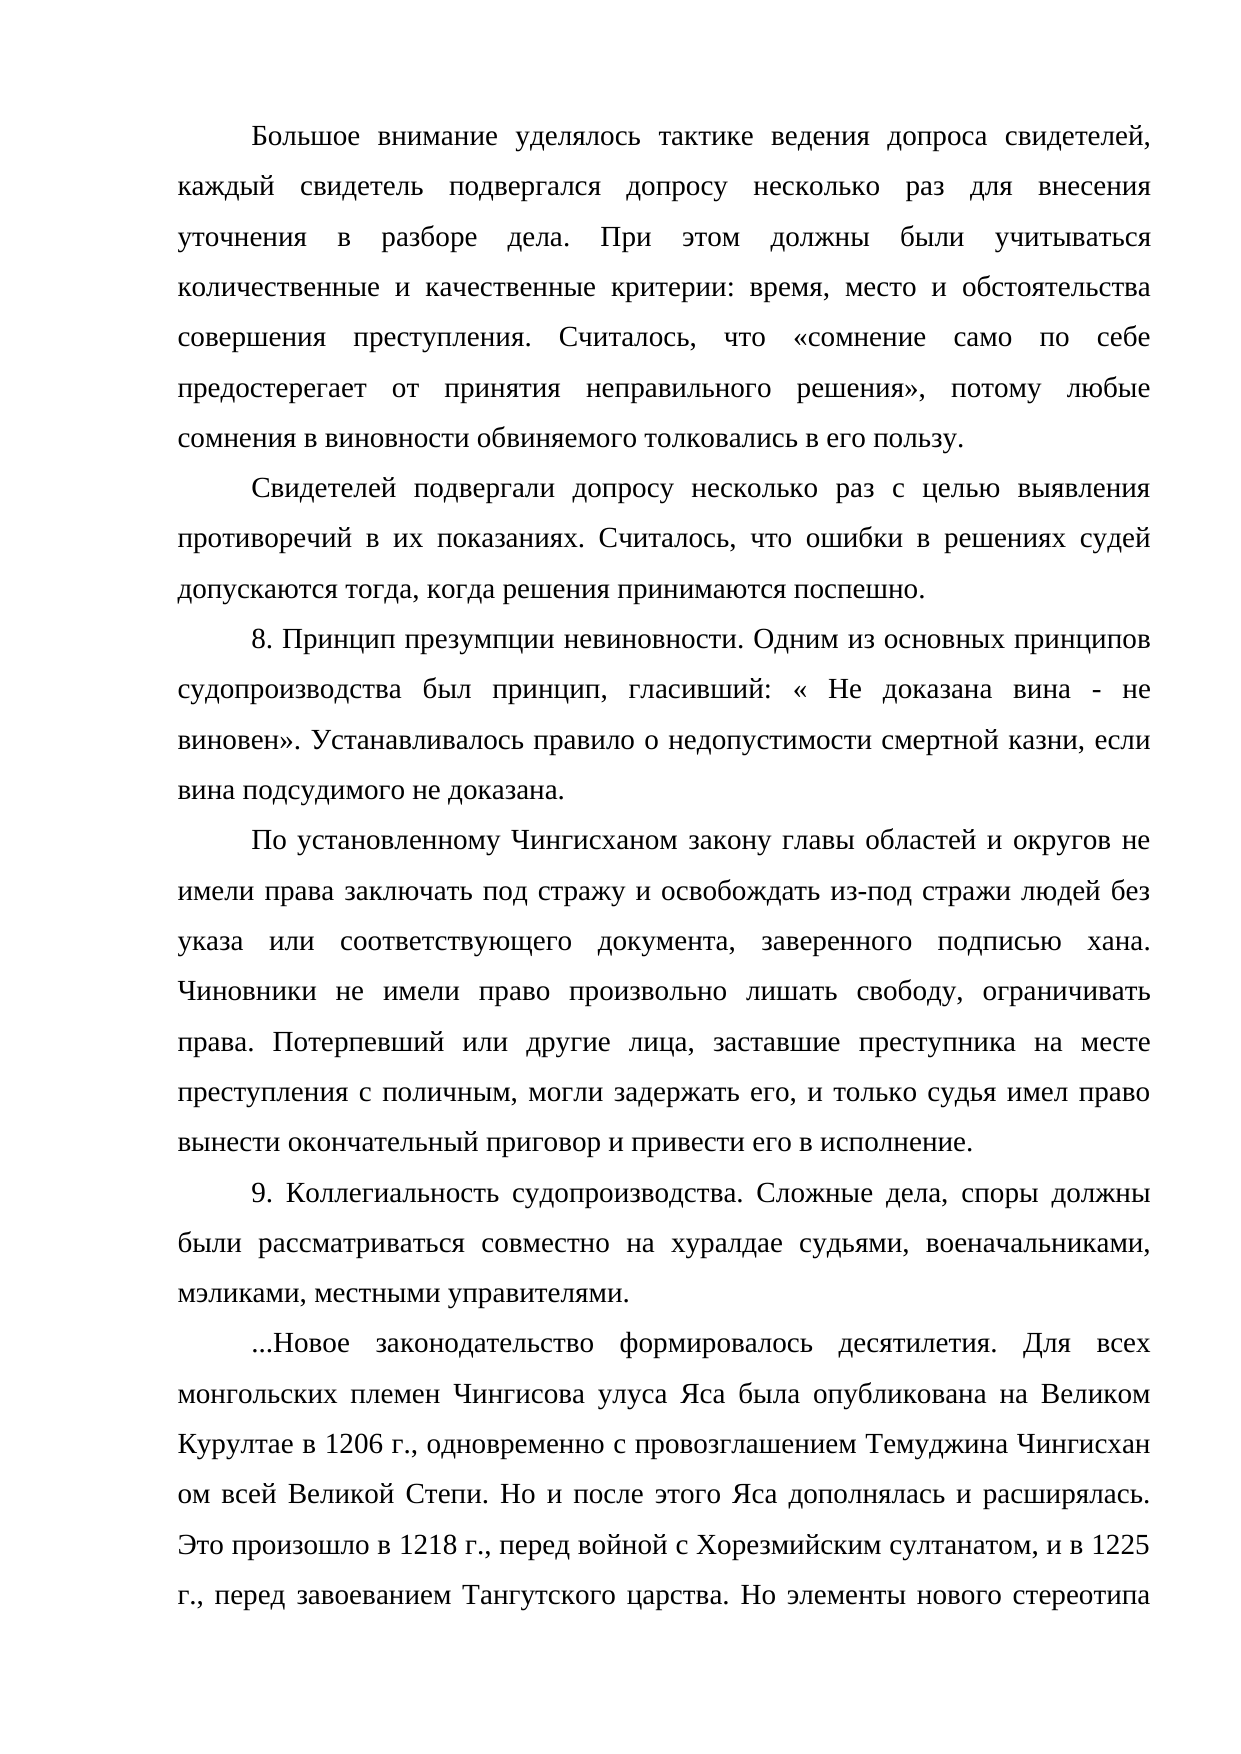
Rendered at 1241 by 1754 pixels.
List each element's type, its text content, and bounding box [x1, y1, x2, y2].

text По установленному Чингисханом закону главы областей и округов не имели права заключать под стражу и освобождать из-под стражи людей без указа или соответствующего документа, заверенного подписью хана. Чиновники не имели право произвольно лишать свободу, ограничивать права. Потерпевший или другие лица, заставшие преступника на месте преступления с поличным, могли задержать его, и только судья имел право вынести окончательный приговор и привести его в исполнение. [177, 822, 1152, 1158]
text 9. Коллегиальность судопроизводства. Сложные дела, споры должны были рассматриваться совместно на хуралдае судьями, военачальниками, мэликами, местными управителями. [177, 1175, 1152, 1309]
text Свидетелей подвергали допросу несколько раз с целью выявления противоречий в их показаниях. Считалось, что ошибки в решениях судей допускаются тогда, когда решения принимаются поспешно. [177, 470, 1152, 604]
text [177, 1326, 1152, 1611]
text 8. Принцип презумпции невиновности. Одним из основных принципов судопроизводства был принцип, гласивший: « Не доказана вина - не виновен». Устанавливалось правило о недопустимости смертной казни, если вина подсудимого не доказана. [177, 621, 1152, 806]
text Большое внимание уделялось тактике ведения допроса свидетелей, каждый свидетель подвергался допросу несколько раз для внесения уточнения в разборе дела. При этом должны были учитываться количественные и качественные критерии: время, место и обстоятельства совершения преступления. Считалось, что «сомнение само по себе предостерегает от принятия неправильного решения», потому любые сомнения в виновности обвиняемого толковались в его пользу. [177, 118, 1152, 453]
